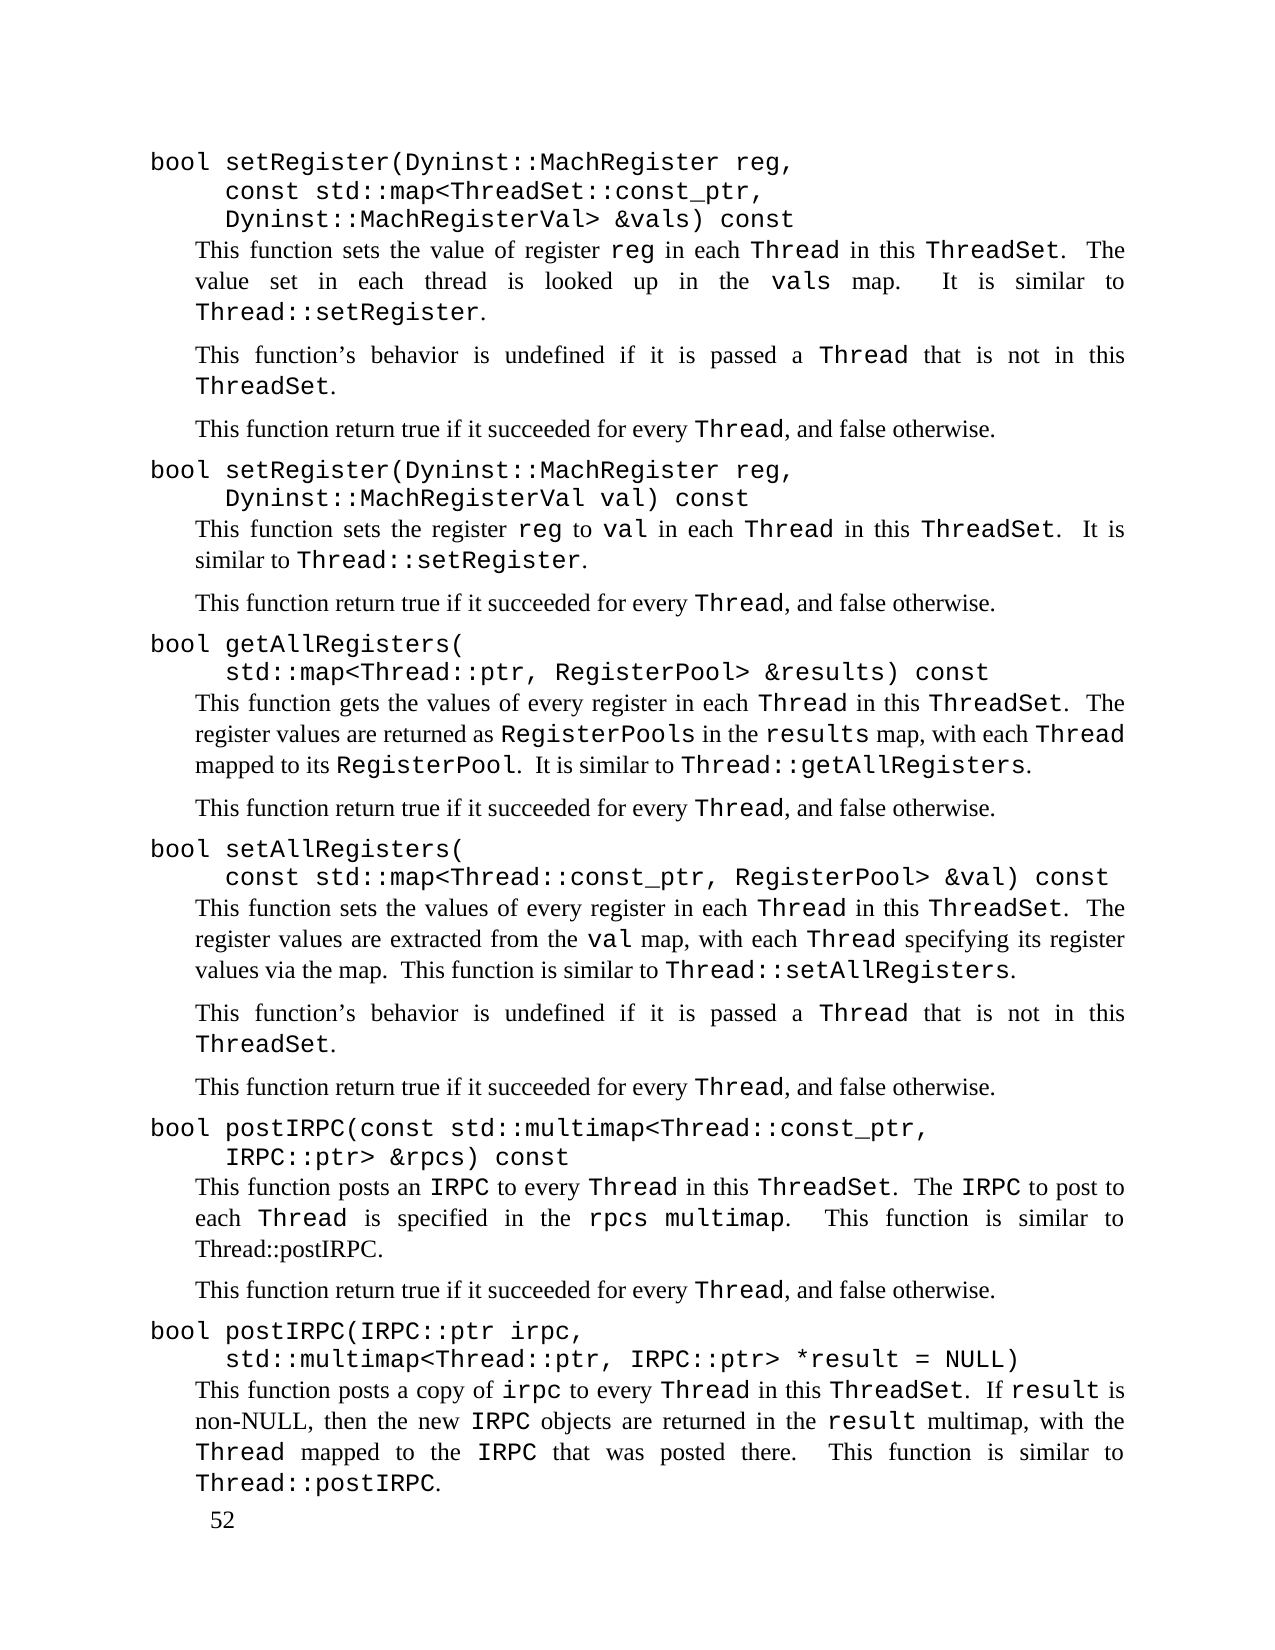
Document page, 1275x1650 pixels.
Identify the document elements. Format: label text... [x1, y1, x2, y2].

text bool postIRPC(IRPC::ptr irpc, std::multimap<Thread::ptr, IRPC::ptr> *result = NULL) [150, 1319, 1125, 1375]
text bool setRegister(Dyninst::MachRegister reg, [150, 150, 1125, 178]
text bool getAllRegisters( std::map<Thread::ptr, RegisterPool> &results) const [150, 632, 1125, 688]
text This function sets the value of register reg in each Thread in this ThreadSet. The value set in each thread is looked up in the vals map. It is similar to Thread::setRegister. [195, 235, 1125, 327]
text This function sets the values of every register in each Thread in this ThreadSet. The register values are extracted from the val map, with each Thread specifying its register values via the map. This function is similar to Thread::setAllRegisters. [195, 893, 1125, 986]
text This function posts a copy of irpc to every Thread in this ThreadSet. If result is non-NULL, then the new IRPC objects are returned in the result multimap, with the Thread mapped to the IRPC that was posted there. This function is similar to Thread::postIRPC. [195, 1375, 1125, 1499]
text const std::map<ThreadSet::const_ptr, Dyninst::MachRegisterVal> &vals) const [150, 178, 1125, 235]
text This function return true if it succeeded for every Thread, and false otherwise. [195, 1275, 1125, 1306]
text This function’s behavior is undefined if it is passed a Thread that is not in this ThreadSet. [195, 998, 1125, 1060]
text This function return true if it succeeded for every Thread, and false otherwise. [195, 414, 1125, 445]
text bool postIRPC(const std::multimap<Thread::const_ptr, IRPC::ptr> &rpcs) const [150, 1116, 1125, 1172]
text bool setAllRegisters( const std::map<Thread::const_ptr, RegisterPool> &val) const [150, 837, 1125, 893]
text This function gets the values of every register in each Thread in this ThreadSet. The register values are returned as RegisterPools in the results map, with each Thread mapped to its RegisterPool. It is similar to Thread::getAllRegisters. [195, 688, 1125, 781]
text This function posts an IRPC to every Thread in this ThreadSet. The IRPC to post to each Thread is specified in the rpcs multimap. This function is similar to Thread::postIRPC. [195, 1172, 1125, 1263]
text This function return true if it succeeded for every Thread, and false otherwise. [195, 588, 1125, 619]
text This function return true if it succeeded for every Thread, and false otherwise. [195, 1072, 1125, 1103]
text This function’s behavior is undefined if it is passed a Thread that is not in this ThreadSet. [195, 340, 1125, 402]
text This function sets the register reg to val in each Thread in this ThreadSet. It is similar to Thread::setRegister. [195, 514, 1125, 576]
text This function return true if it succeeded for every Thread, and false otherwise. [195, 793, 1125, 824]
text bool setRegister(Dyninst::MachRegister reg, Dyninst::MachRegisterVal val) const [150, 457, 1125, 514]
